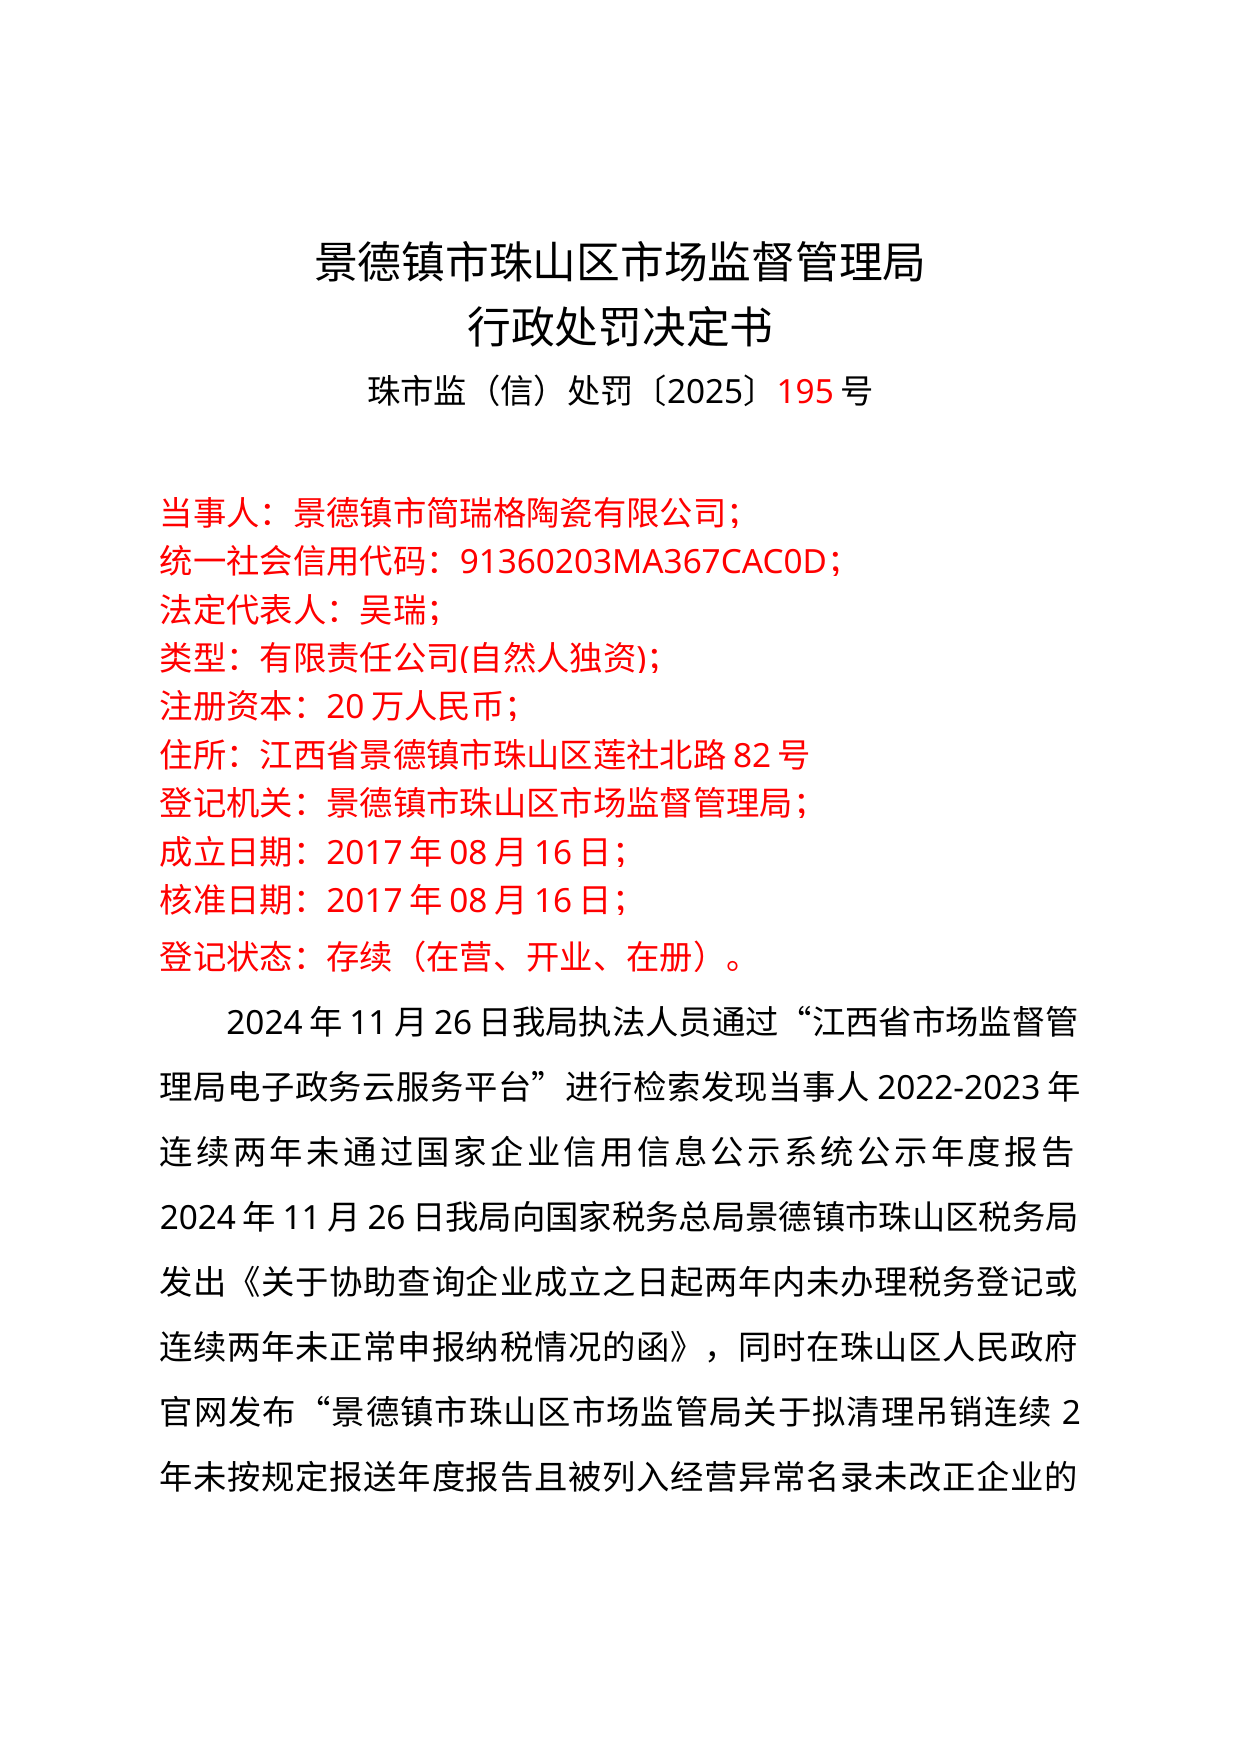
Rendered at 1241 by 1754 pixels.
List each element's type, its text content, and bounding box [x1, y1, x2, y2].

text 成立日期：2017年08月16日； [159, 825, 1081, 874]
subtitle 行政处罚决定书 [159, 292, 1081, 357]
text 注册资本：20万人民币； [159, 680, 1081, 729]
text 登记机关：景德镇市珠山区市场监督管理局； [159, 777, 1081, 825]
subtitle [159, 987, 1081, 1507]
text 统一社会信用代码：91360203MA367CAC0D； [159, 535, 1081, 584]
text 当事人：景德镇市简瑞格陶瓷有限公司； [159, 487, 1081, 535]
text 珠市监（信）处罚〔2025〕195号 [159, 357, 1081, 422]
text 核准日期：2017年08月16日； [159, 874, 1081, 922]
text 类型：有限责任公司(自然人独资)； [159, 632, 1081, 680]
text 住所：江西省景德镇市珠山区莲社北路82号 [159, 729, 1081, 777]
text 登记状态：存续（在营、开业、在册）。 [159, 922, 1081, 987]
text 法定代表人：吴瑞； [159, 584, 1081, 632]
subtitle 景德镇市珠山区市场监督管理局 [159, 227, 1081, 292]
